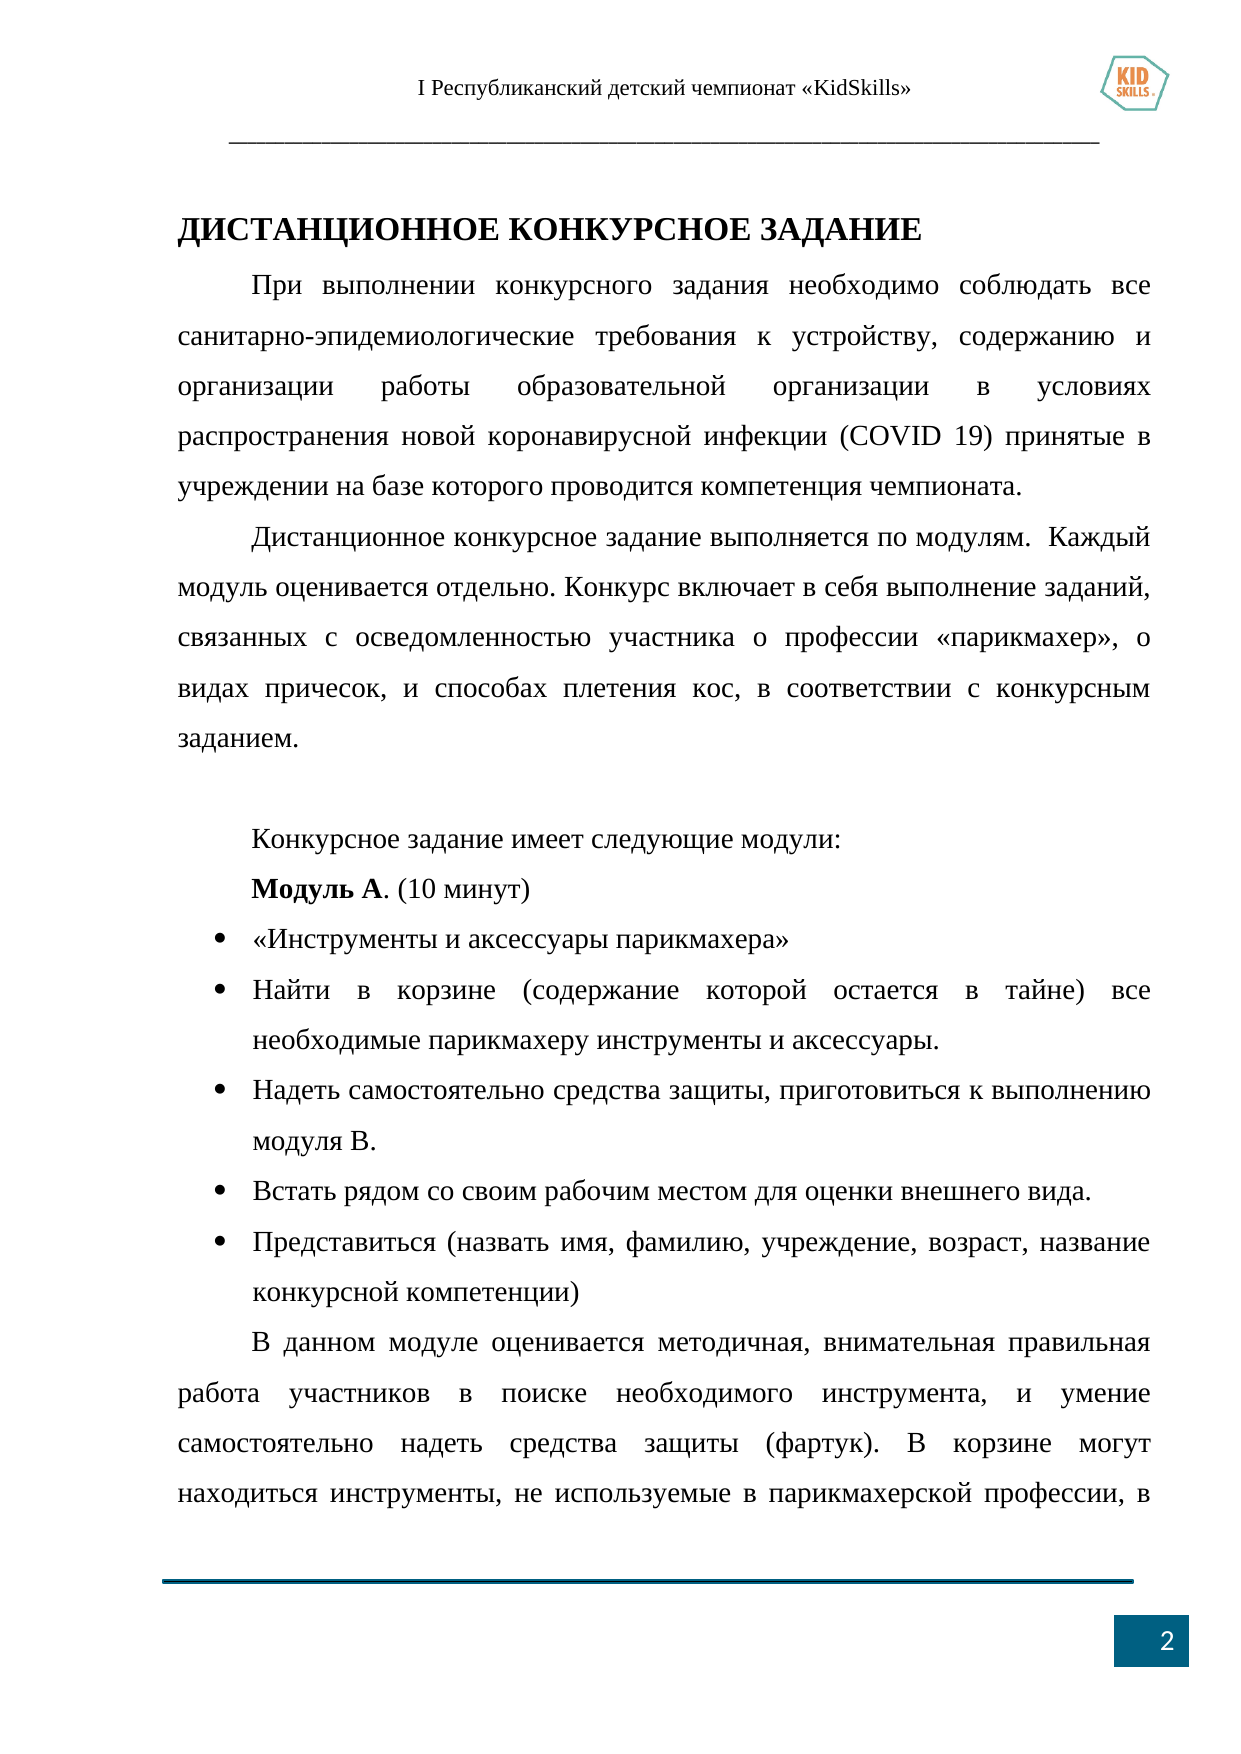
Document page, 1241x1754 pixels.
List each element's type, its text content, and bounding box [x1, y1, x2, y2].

list «Инструменты и аксессуары парикмахера» [215, 921, 1152, 955]
text При выполнении конкурсного задания необходимо соблюдать все санитарно-эпидемиологические требования к устройству, содержанию и организации работы образовательной организации в условиях распространения новой коронавирусной инфекции (COVID 19) принятые в учреждении на базе которого проводится компетенция чемпионата. [177, 267, 1152, 502]
list Надеть самостоятельно средства защиты, приготовиться к выполнению модуля В. [215, 1072, 1152, 1156]
list Встать рядом со своим рабочим местом для оценки внешнего вида. [215, 1173, 1152, 1207]
picture [1093, 42, 1172, 121]
text Конкурсное задание имеет следующие модули: [177, 821, 1152, 854]
list Модуль А. (10 минут) [177, 871, 1152, 904]
list Представиться (назвать имя, фамилию, учреждение, возраст, название конкурсной компетенции) [215, 1224, 1152, 1308]
text ДИСТАНЦИОННОЕ КОНКУРСНОЕ ЗАДАНИЕ [177, 209, 1152, 248]
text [177, 1324, 1152, 1509]
list Найти в корзине (содержание которой остается в тайне) все необходимые парикмахеру инструменты и аксессуары. [215, 972, 1152, 1056]
text Дистанционное конкурсное задание выполняется по модулям. Каждый модуль оценивается отдельно. Конкурс включает в себя выполнение заданий, связанных с осведомленностью участника о профессии «парикмахер», о видах причесок, и способах плетения кос, в соответствии с конкурсным заданием. [177, 519, 1152, 754]
